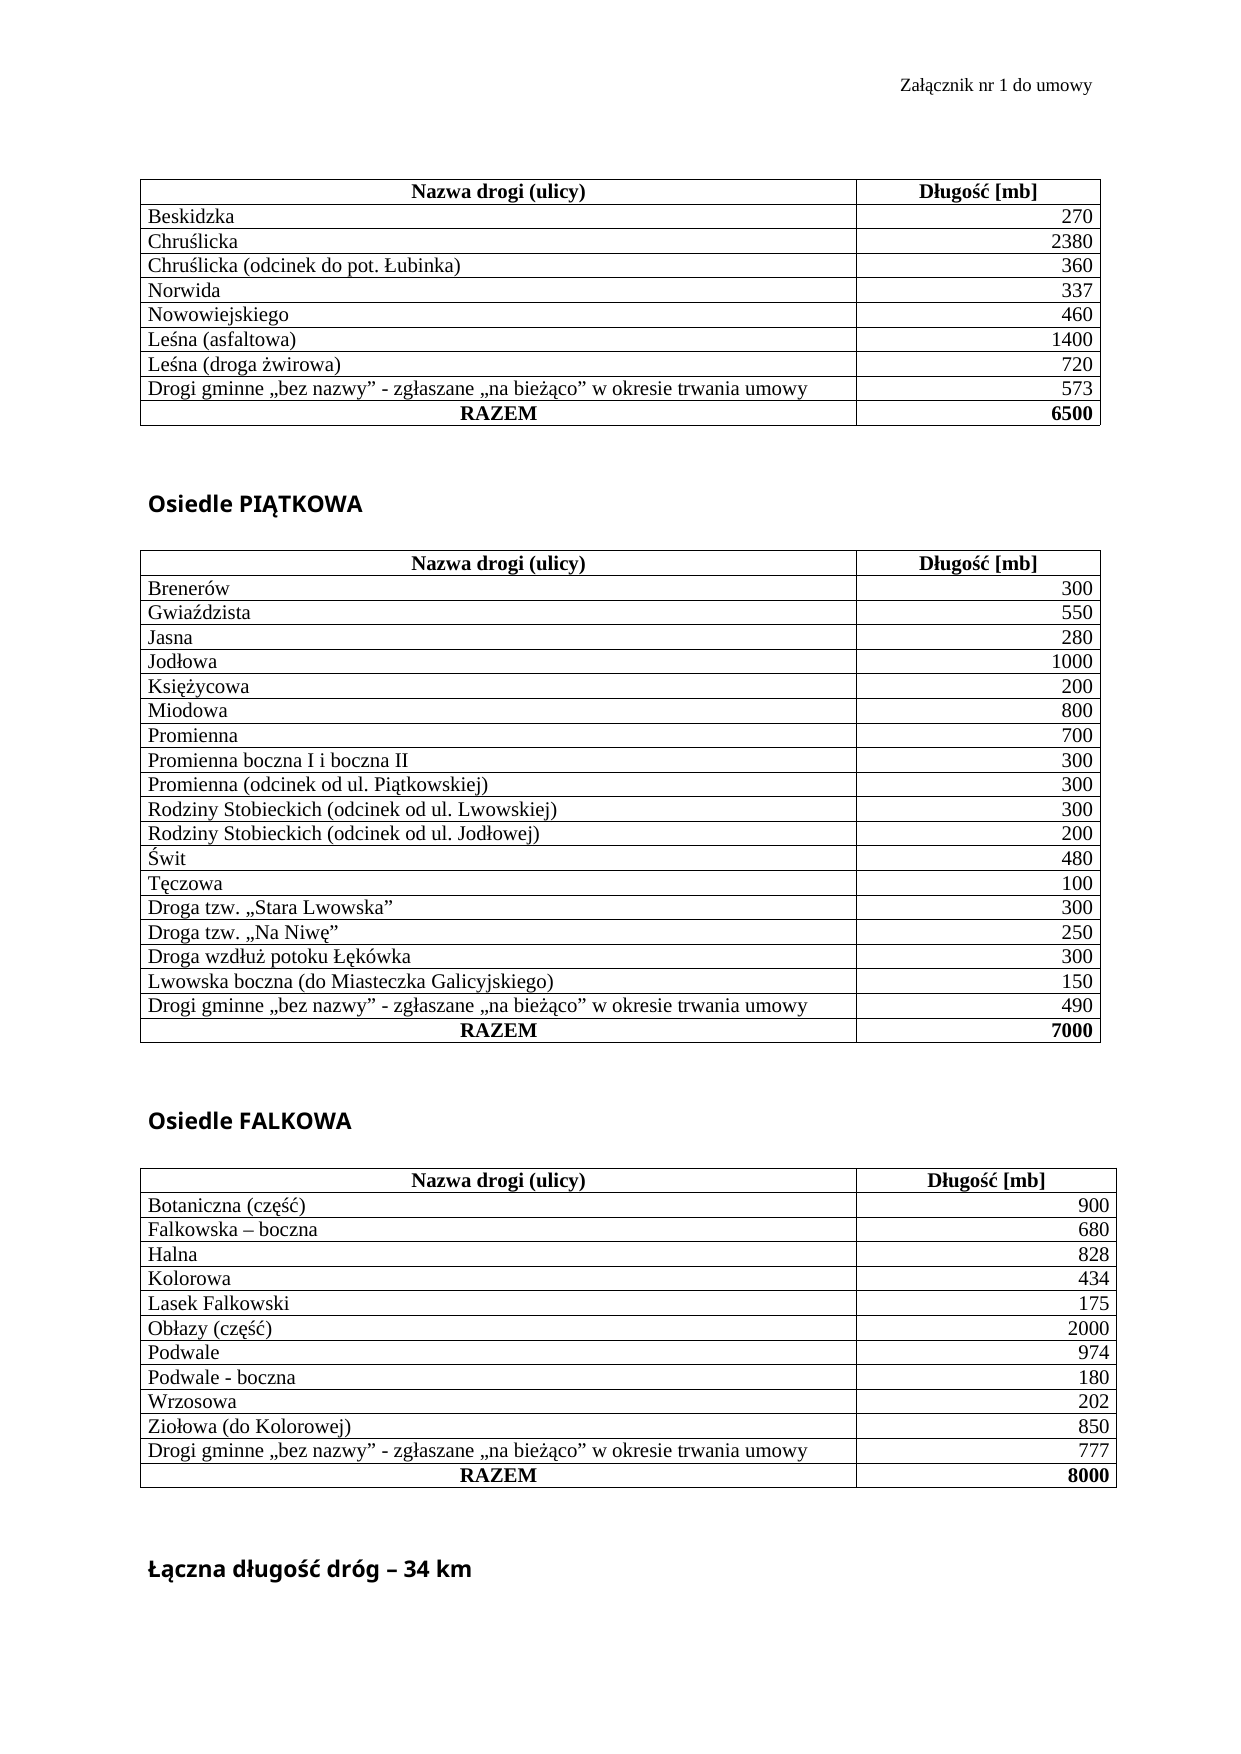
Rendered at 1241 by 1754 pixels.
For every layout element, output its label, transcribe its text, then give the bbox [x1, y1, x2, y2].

table_cell Halna [141, 1242, 856, 1266]
table_cell 2380 [857, 229, 1100, 253]
table_cell Drogi gminne „bez nazwy” - zgłaszane „na bieżąco” w okresie trwania umowy [141, 377, 856, 400]
table_cell 150 [857, 969, 1100, 993]
table_header Długość [mb] [857, 551, 1100, 575]
table_cell 7000 [857, 1019, 1100, 1042]
table_cell Rodziny Stobieckich (odcinek od ul. Jodłowej) [141, 822, 856, 845]
table_cell Chruślicka (odcinek do pot. Łubinka) [141, 254, 856, 277]
table_cell Beskidzka [141, 205, 856, 228]
table_cell 460 [857, 303, 1100, 326]
table_cell 480 [857, 846, 1100, 870]
table_cell Kolorowa [141, 1267, 856, 1290]
table_cell Drogi gminne „bez nazwy” - zgłaszane „na bieżąco” w okresie trwania umowy [141, 994, 856, 1017]
table_cell Lasek Falkowski [141, 1291, 856, 1315]
table_cell 180 [857, 1365, 1116, 1389]
table_header Nazwa drogi (ulicy) [141, 551, 856, 575]
table_cell Miodowa [141, 699, 856, 722]
table_cell Droga tzw. „Na Niwę” [141, 920, 856, 944]
table_cell 175 [857, 1291, 1116, 1315]
table_cell Podwale - boczna [141, 1365, 856, 1389]
table_cell Leśna (droga żwirowa) [141, 352, 856, 376]
table_cell 1000 [857, 650, 1100, 673]
table_cell Wrzosowa [141, 1390, 856, 1413]
table_cell 300 [857, 748, 1100, 772]
text Osiedle PIĄTKOWA [148, 488, 1092, 519]
table_cell Tęczowa [141, 871, 856, 894]
table_cell RAZEM [141, 401, 856, 425]
table_cell 8000 [857, 1464, 1116, 1487]
table_cell 337 [857, 278, 1100, 302]
table_cell 900 [857, 1193, 1116, 1217]
text Łączna długość dróg – 34 km [148, 1553, 1092, 1584]
table_cell 300 [857, 576, 1100, 599]
table_cell Nowowiejskiego [141, 303, 856, 326]
table_cell Promienna [141, 724, 856, 747]
table_cell 360 [857, 254, 1100, 277]
table_cell 200 [857, 674, 1100, 698]
table_cell Chruślicka [141, 229, 856, 253]
table_cell 490 [857, 994, 1100, 1017]
table_cell Rodziny Stobieckich (odcinek od ul. Lwowskiej) [141, 797, 856, 821]
table_header Długość [mb] [857, 1169, 1116, 1192]
table_cell Botaniczna (część) [141, 1193, 856, 1217]
table_cell RAZEM [141, 1464, 856, 1487]
table_cell 200 [857, 822, 1100, 845]
table_cell 700 [857, 724, 1100, 747]
table_cell Jodłowa [141, 650, 856, 673]
table_header Nazwa drogi (ulicy) [141, 180, 856, 203]
table_cell 2000 [857, 1316, 1116, 1339]
table_cell 828 [857, 1242, 1116, 1266]
table_cell Obłazy (część) [141, 1316, 856, 1339]
table_cell Brenerów [141, 576, 856, 599]
table_cell 280 [857, 625, 1100, 649]
table_cell 573 [857, 377, 1100, 400]
table_cell 100 [857, 871, 1100, 894]
text Osiedle FALKOWA [148, 1105, 1092, 1136]
table_cell 300 [857, 896, 1100, 919]
table_cell 550 [857, 601, 1100, 624]
table_cell 6500 [857, 401, 1100, 425]
table_cell Jasna [141, 625, 856, 649]
table_cell Lwowska boczna (do Miasteczka Galicyjskiego) [141, 969, 856, 993]
table_cell Podwale [141, 1341, 856, 1364]
table_cell 1400 [857, 328, 1100, 351]
table_cell Ziołowa (do Kolorowej) [141, 1414, 856, 1438]
table_cell 777 [857, 1439, 1116, 1462]
table_cell 300 [857, 945, 1100, 968]
table_cell Gwiaździsta [141, 601, 856, 624]
table_cell 250 [857, 920, 1100, 944]
table_cell 800 [857, 699, 1100, 722]
table_cell Promienna (odcinek od ul. Piątkowskiej) [141, 773, 856, 796]
table_cell 202 [857, 1390, 1116, 1413]
table_cell 720 [857, 352, 1100, 376]
table_cell Drogi gminne „bez nazwy” - zgłaszane „na bieżąco” w okresie trwania umowy [141, 1439, 856, 1462]
table_cell Falkowska – boczna [141, 1218, 856, 1241]
table_cell 300 [857, 773, 1100, 796]
table_cell Leśna (asfaltowa) [141, 328, 856, 351]
table_cell Norwida [141, 278, 856, 302]
table_cell Droga tzw. „Stara Lwowska” [141, 896, 856, 919]
table_cell 300 [857, 797, 1100, 821]
table_cell 850 [857, 1414, 1116, 1438]
table_cell Promienna boczna I i boczna II [141, 748, 856, 772]
table_header Długość [mb] [857, 180, 1100, 203]
table_cell Świt [141, 846, 856, 870]
table_cell Droga wzdłuż potoku Łękówka [141, 945, 856, 968]
table_header Nazwa drogi (ulicy) [141, 1169, 856, 1192]
table_cell Księżycowa [141, 674, 856, 698]
table_cell 270 [857, 205, 1100, 228]
table_cell 434 [857, 1267, 1116, 1290]
table_cell 974 [857, 1341, 1116, 1364]
table_cell RAZEM [141, 1019, 856, 1042]
table_cell 680 [857, 1218, 1116, 1241]
